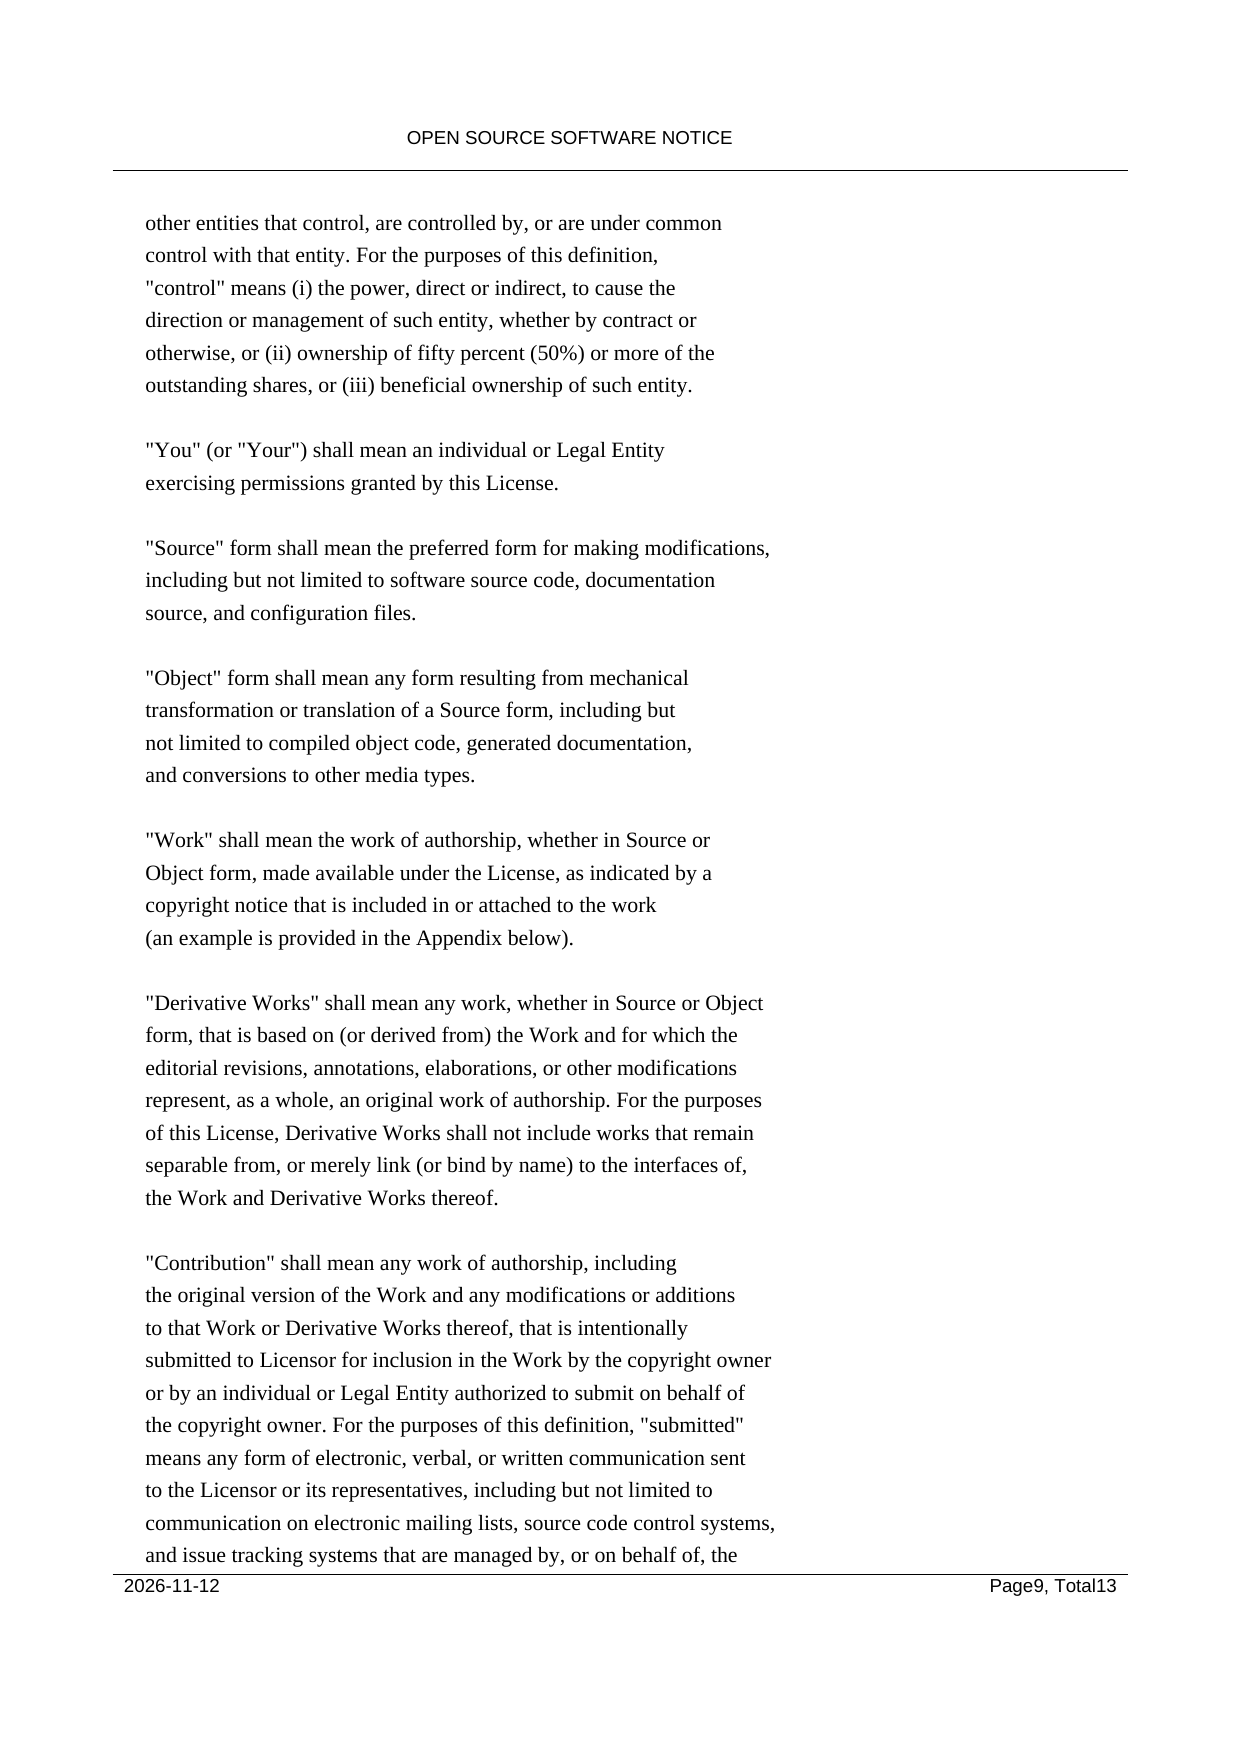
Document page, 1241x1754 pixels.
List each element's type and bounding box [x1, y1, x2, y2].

text [112, 206, 1128, 1571]
